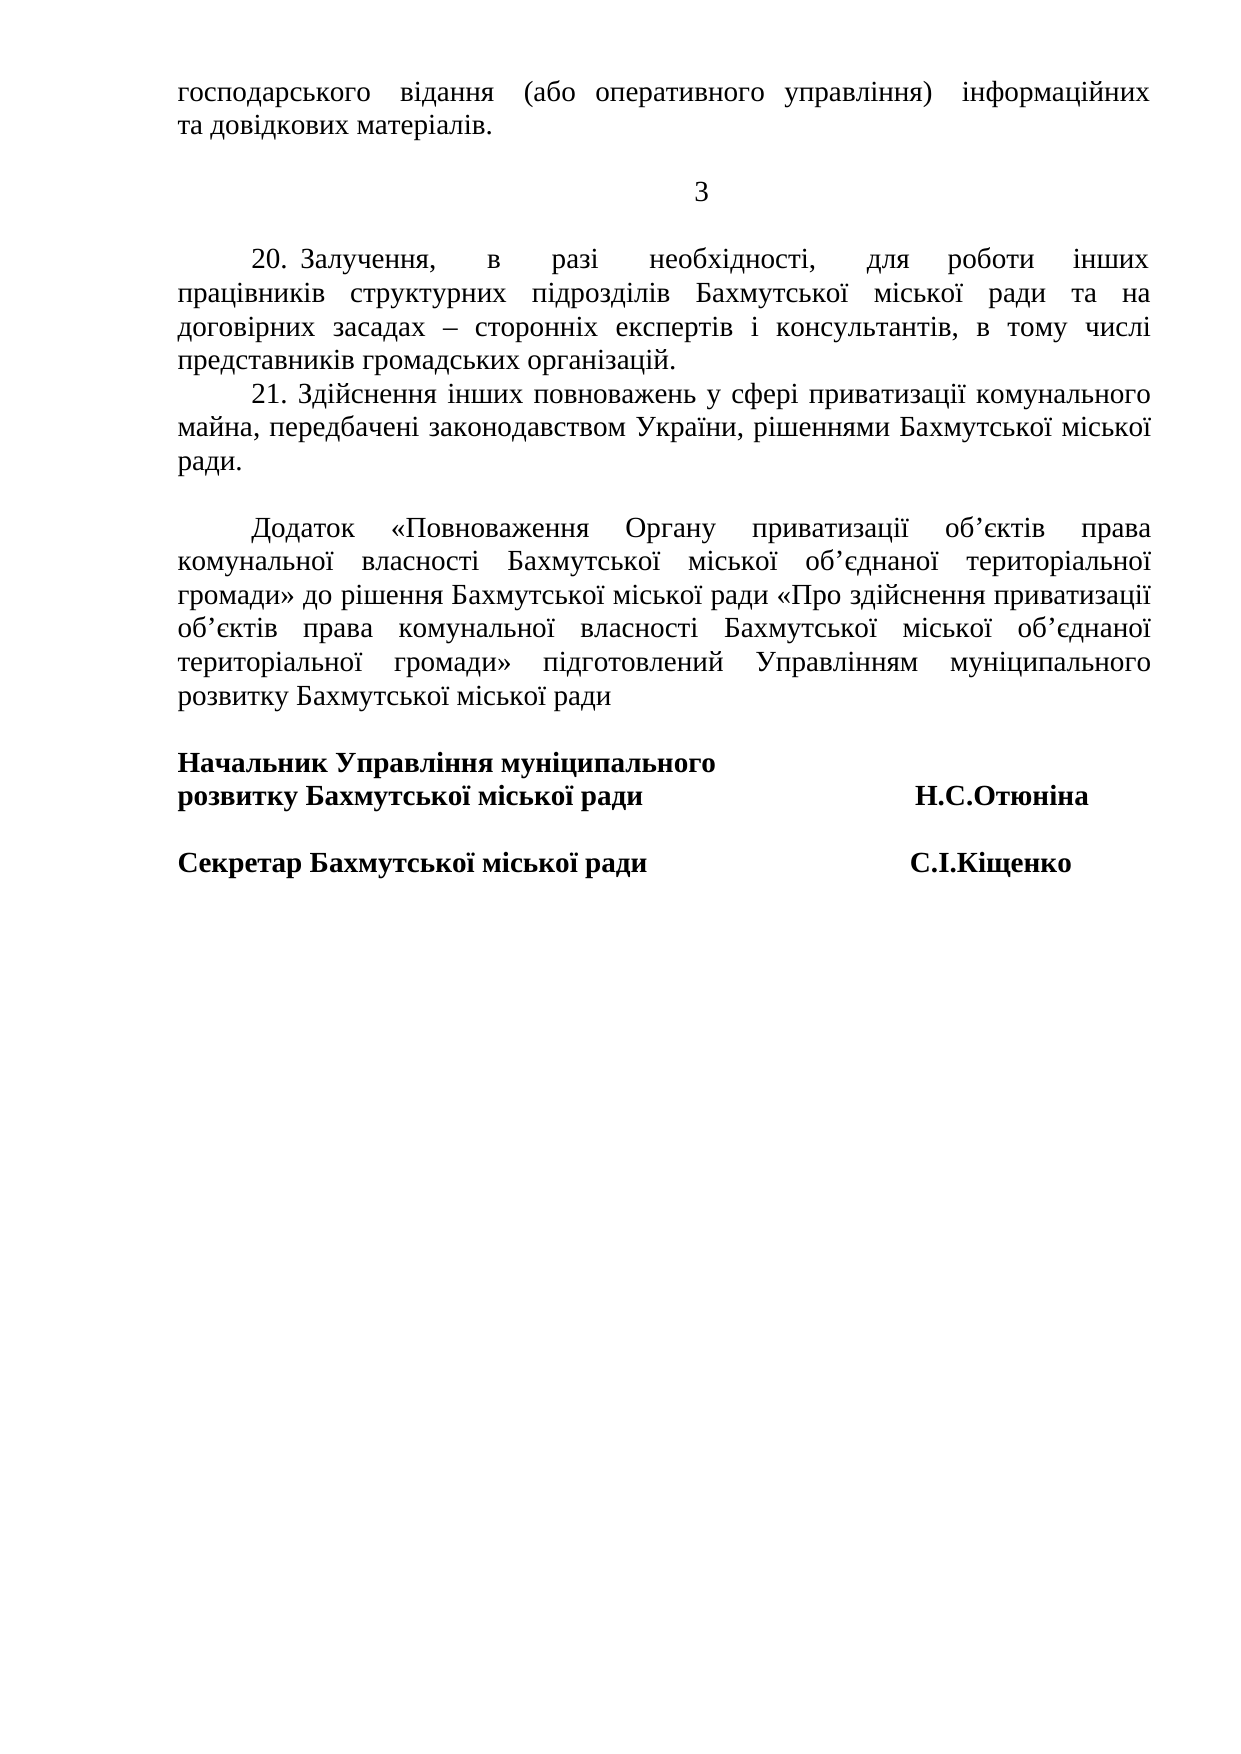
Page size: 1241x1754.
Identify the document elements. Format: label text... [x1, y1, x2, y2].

text Секретар Бахмутської міської ради С.І.Кіщенко [177, 845, 1152, 879]
text 21. Здійснення інших повноважень у сфері приватизації комунального майна, передбачені законодавством України, рішеннями Бахмутської міської ради. [177, 376, 1152, 476]
text Начальник Управління муніципального [177, 745, 1152, 778]
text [177, 74, 1152, 141]
text 20. Залучення, в разі необхідності, для роботи інших працівників структурних підрозділів Бахмутської міської ради та на договірних засадах – сторонніх експертів і консультантів, в тому числі представників громадських організацій. [177, 242, 1152, 376]
text 3 [177, 174, 1152, 208]
text розвитку Бахмутської міської ради Н.С.Отюніна [177, 778, 1152, 812]
text Додаток «Повноваження Органу приватизації об’єктів права комунальної власності Бахмутської міської об’єднаної територіальної громади» до рішення Бахмутської міської ради «Про здійснення приватизації об’єктів права комунальної власності Бахмутської міської об’єднаної територіальної громади» підготовлений Управлінням муніципального розвитку Бахмутської міської ради [162, 510, 1152, 711]
